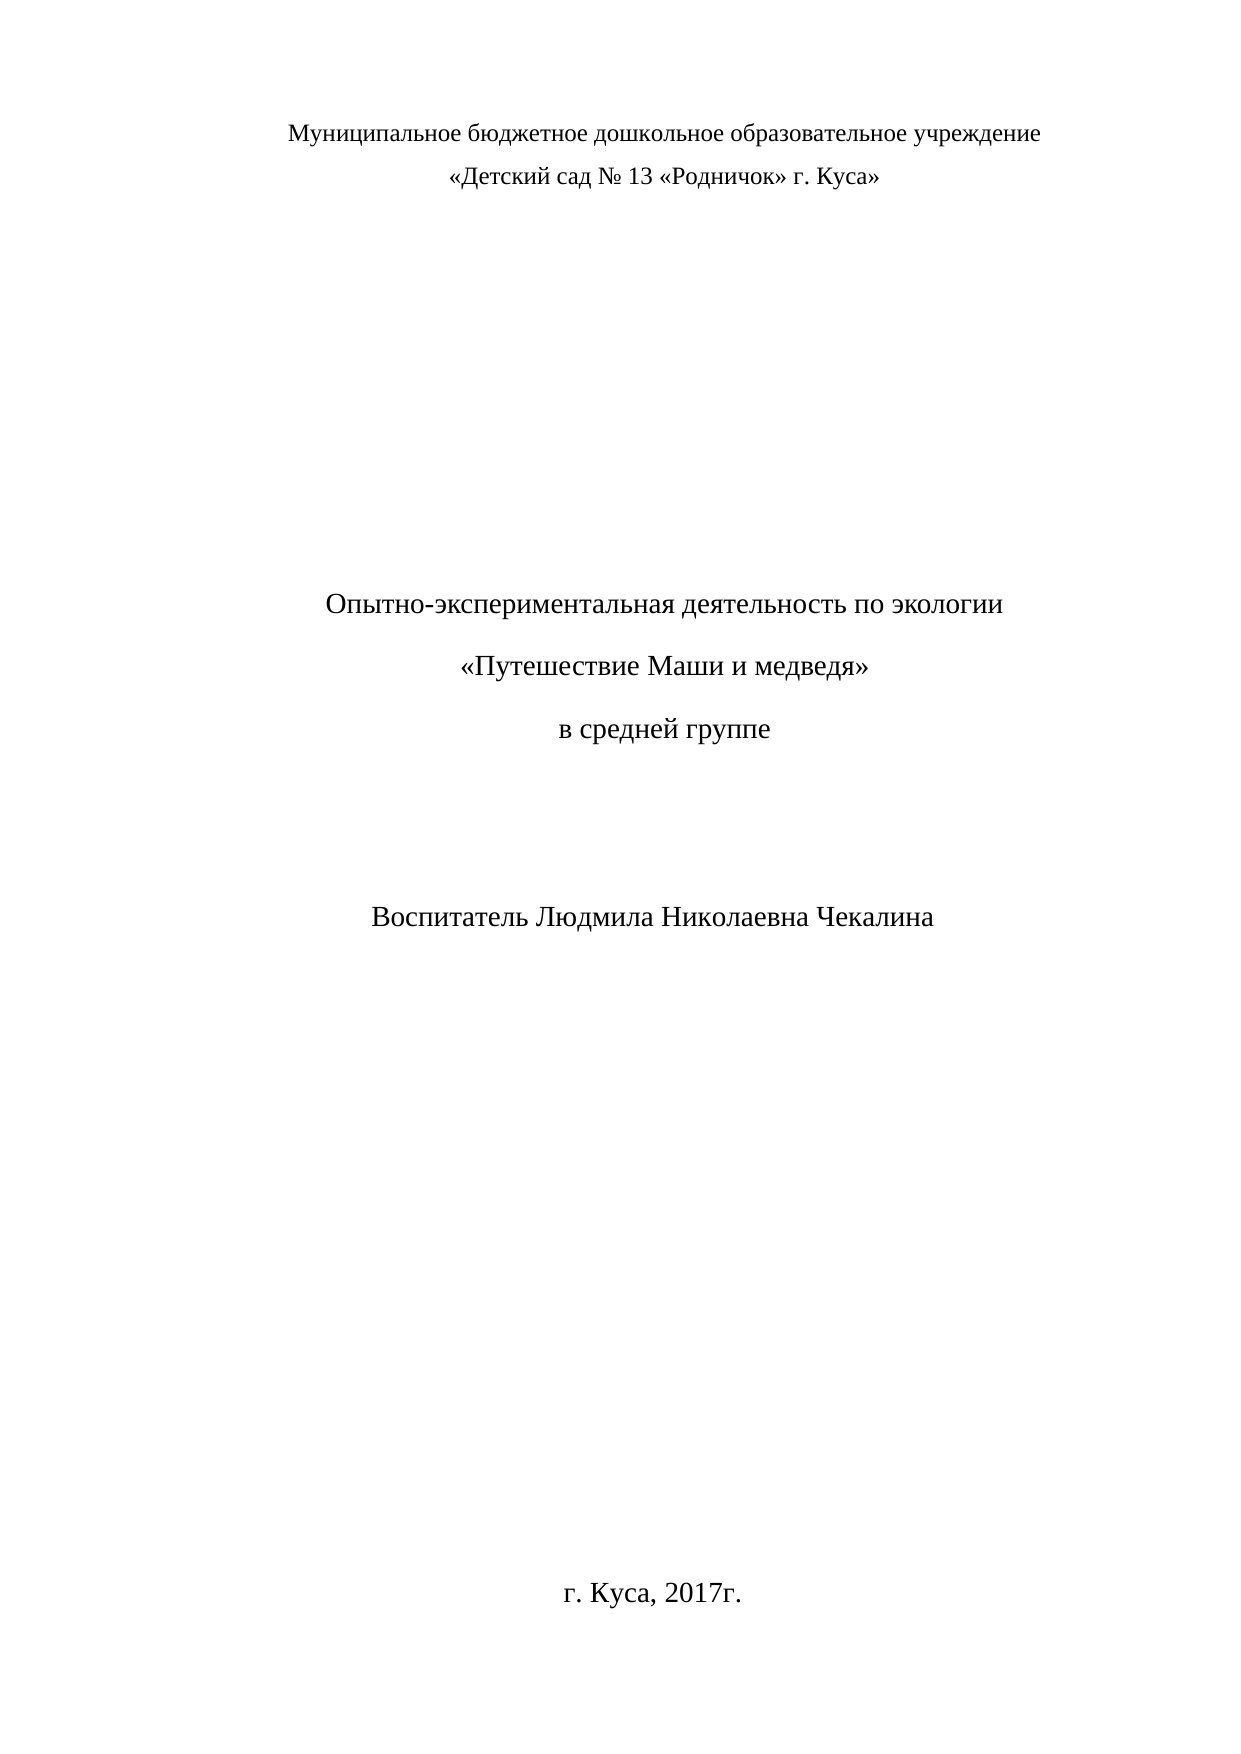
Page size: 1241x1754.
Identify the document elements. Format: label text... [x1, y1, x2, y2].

subtitle Опытно-экспериментальная деятельность по экологии [177, 586, 1152, 619]
text «Детский сад № 13 «Родничок» г. Куса» [177, 161, 1152, 190]
text Муниципальное бюджетное дошкольное образовательное учреждение [177, 118, 1152, 147]
text г. Куса, 2017г. [177, 1575, 1128, 1608]
subtitle в средней группе [177, 711, 1152, 745]
subtitle «Путешествие Маши и медведя» [177, 648, 1152, 682]
text Воспитатель Людмила Николаевна Чекалина [177, 899, 1128, 933]
